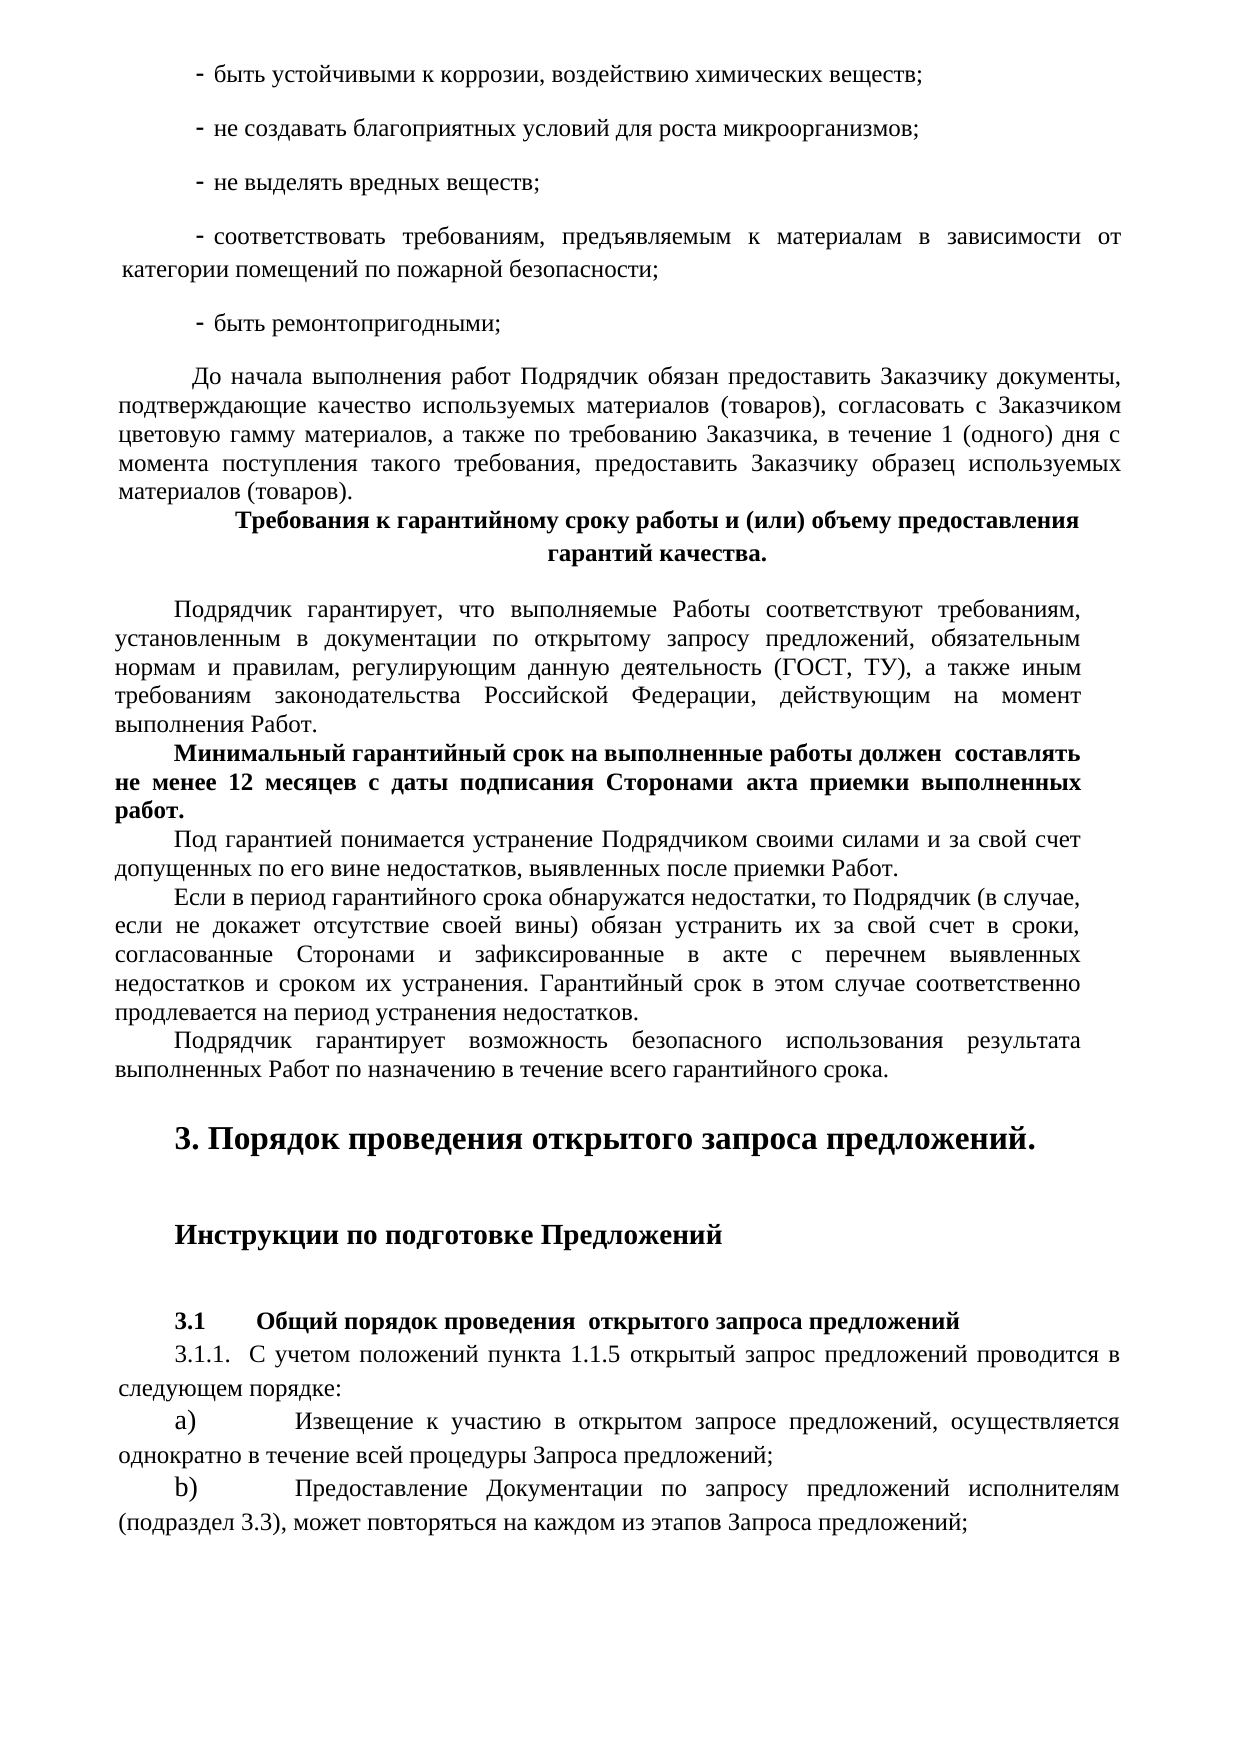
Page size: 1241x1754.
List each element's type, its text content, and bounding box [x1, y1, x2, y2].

list не выделять вредных веществ; [122, 167, 1122, 196]
list соответствовать требованиям, предъявляемым к материалам в зависимости от категории помещений по пожарной безопасности; [122, 221, 1122, 282]
list быть устойчивыми к коррозии, воздействию химических веществ; [122, 59, 1122, 88]
text 3. Порядок проведения открытого запроса предложений. [118, 1112, 1120, 1159]
table_cell Подрядчик гарантирует, что выполняемые Работы соответствуют требованиям, установленным в документации по открытому запросу предложений, обязательным нормам и правилам, регулирующим данную деятельность (ГОСТ, ТУ), а также иным требованиям законодательства Российской Федерации, действующим на момент выполнения Работ. Минимальный гарантийный срок на выполненные работы должен составлять не менее 12 месяцев с даты подписания Сторонами акта приемки выполненных работ. Под гарантией понимается устранение Подрядчиком своими силами и за свой счет допущенных по его вине недостатков, выявленных после приемки Работ. Если в период гарантийного срока обнаружатся недостатки, то Подрядчик (в случае, если не докажет отсутствие своей вины) обязан устранить их за свой счет в сроки, согласованные Сторонами и зафиксированные в акте с перечнем выявленных недостатков и сроком их устранения. Гарантийный срок в этом случае соответственно продлевается на период устранения недостатков. Подрядчик гарантирует возможность безопасного использования результата выполненных Работ по назначению в течение всего гарантийного срока. [103, 594, 1093, 1112]
text Требования к гарантийному сроку работы и (или) объему предоставления гарантий качества. [192, 505, 1122, 567]
list Общий порядок проведения открытого запроса предложений [118, 1302, 1122, 1336]
list быть ремонтопригодными; [122, 308, 1122, 336]
text До начала выполнения работ Подрядчик обязан предоставить Заказчику документы, подтверждающие качество используемых материалов (товаров), согласовать с Заказчиком цветовую гамму материалов, а также по требованию Заказчика, в течение 1 (одного) дня с момента поступления такого требования, предоставить Заказчику образец используемых материалов (товаров). [118, 361, 1122, 505]
list Извещение к участию в открытом запросе предложений, осуществляется однократно в течение всей процедуры Запроса предложений; [118, 1403, 1120, 1470]
text Инструкции по подготовке Предложений [118, 1207, 1120, 1254]
text 3.1.1. С учетом положений пункта 1.1.5 открытый запрос предложений проводится в следующем порядке: [118, 1336, 1120, 1403]
list не создавать благоприятных условий для роста микроорганизмов; [122, 113, 1122, 142]
list Предоставление Документации по запросу предложений исполнителям (подраздел 3.3), может повторяться на каждом из этапов Запроса предложений; [118, 1470, 1120, 1537]
